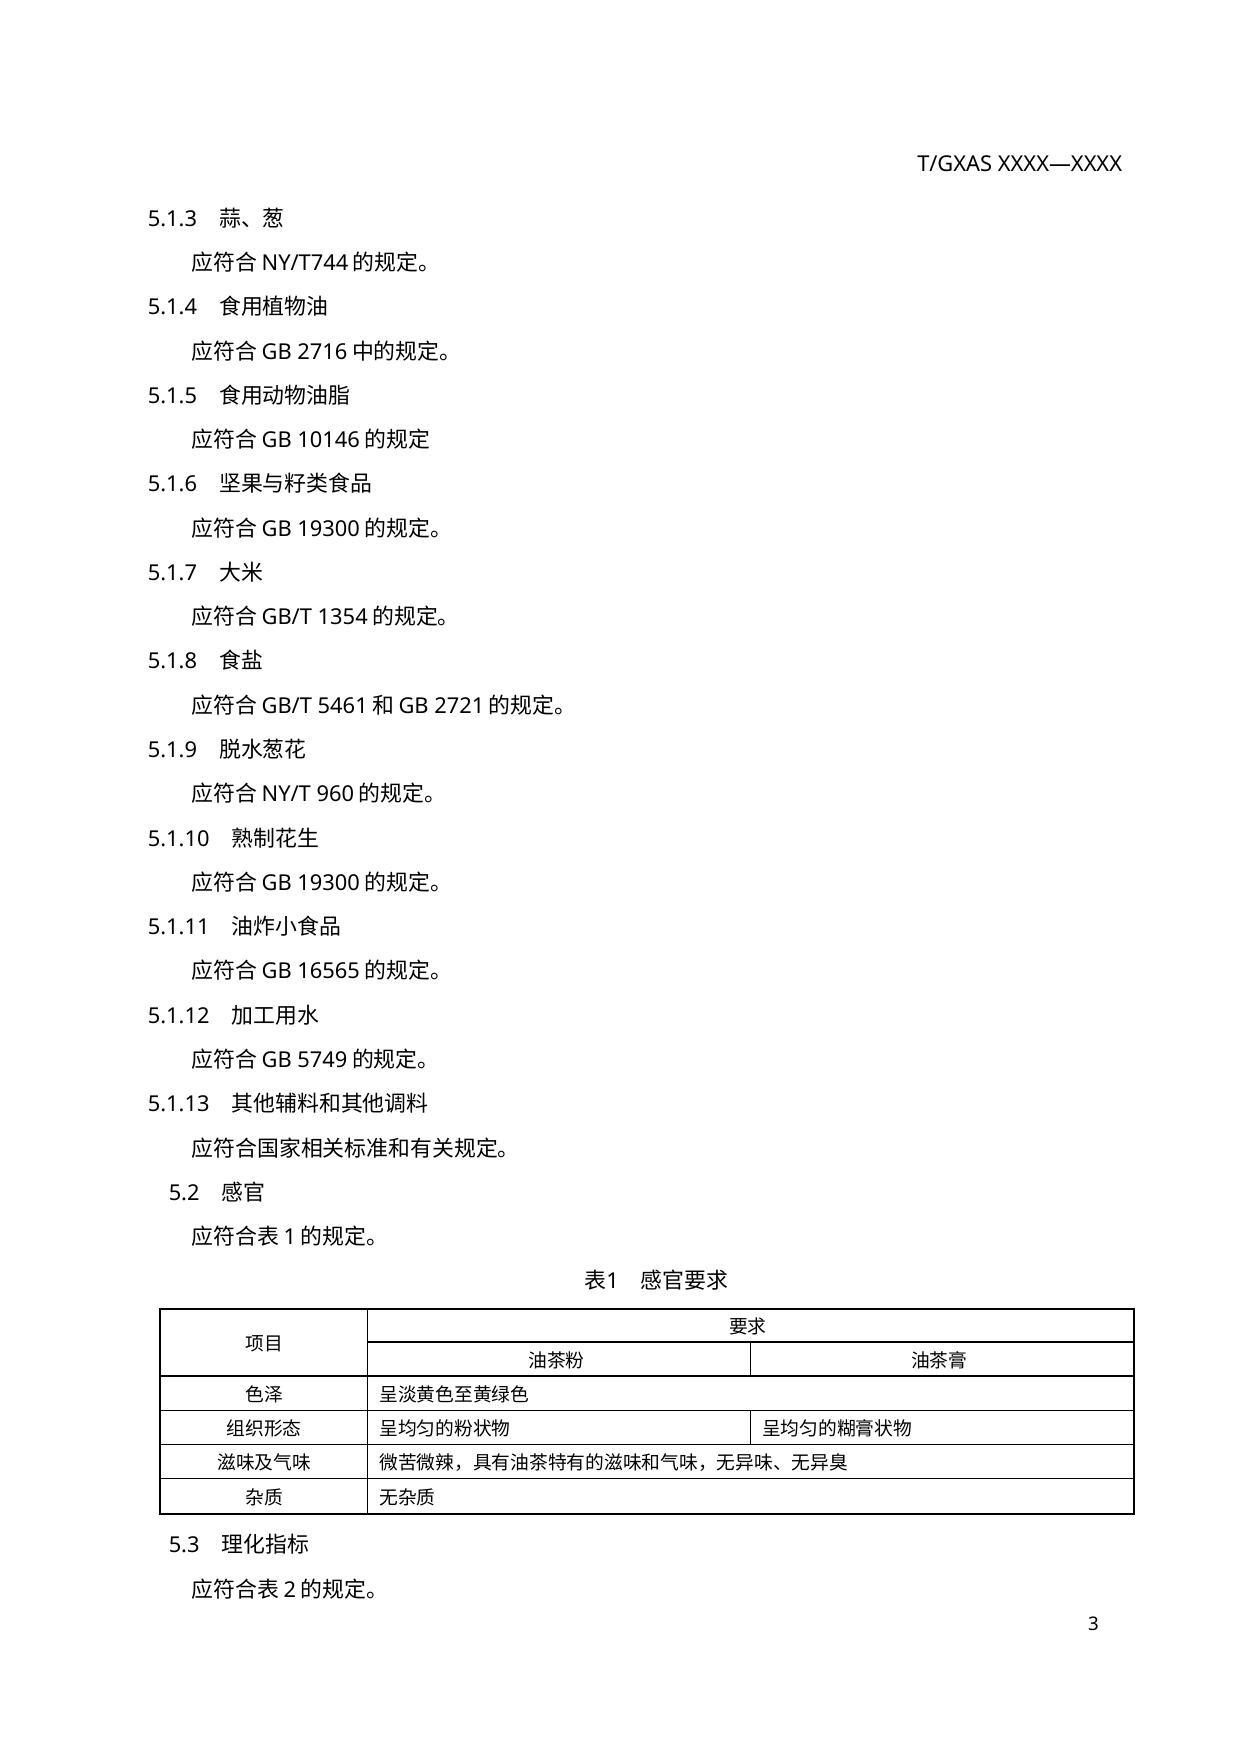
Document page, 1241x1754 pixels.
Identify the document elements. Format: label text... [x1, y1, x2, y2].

text 应符合GB 19300的规定。 [148, 511, 1122, 542]
table_cell 组织形态 [161, 1411, 367, 1444]
text 应符合GB/T 5461和GB 2721的规定。 [148, 688, 1122, 719]
text 感官要求 [563, 1263, 1122, 1295]
text 加工用水 [148, 998, 1122, 1029]
table_cell 微苦微辣，具有油茶特有的滋味和气味，无异味、无异臭 [368, 1445, 1133, 1478]
text 油炸小食品 [148, 909, 1122, 941]
text 食用植物油 [148, 289, 1122, 321]
table_header 项目 [161, 1310, 367, 1375]
text 应符合GB 16565的规定。 [148, 953, 1122, 985]
text 坚果与籽类食品 [148, 466, 1122, 498]
text 食盐 [148, 643, 1122, 675]
text 大米 [148, 555, 1122, 587]
text 蒜、葱 [148, 201, 1122, 233]
table_cell 呈淡黄色至黄绿色 [368, 1377, 1133, 1409]
table_cell 油茶粉 [368, 1343, 750, 1375]
text 应符合GB/T 1354的规定。 [148, 599, 1122, 631]
table_cell 色泽 [161, 1377, 367, 1409]
table_cell 滋味及气味 [161, 1445, 367, 1478]
text 应符合表1的规定。 [148, 1219, 1122, 1251]
text 应符合NY/T 960的规定。 [148, 776, 1122, 808]
text 应符合表2的规定。 [148, 1572, 1122, 1603]
table_cell 无杂质 [368, 1479, 1133, 1513]
text 应符合国家相关标准和有关规定。 [148, 1131, 1122, 1162]
text 熟制花生 [148, 821, 1122, 852]
text 应符合GB 10146的规定 [148, 422, 1122, 454]
table_cell 呈均匀的粉状物 [368, 1411, 750, 1444]
table_cell 油茶膏 [751, 1343, 1133, 1375]
text 理化指标 [148, 1527, 1122, 1559]
table_cell 杂质 [161, 1479, 367, 1513]
text 应符合GB 2716中的规定。 [148, 334, 1122, 365]
text 应符合GB 5749的规定。 [148, 1042, 1122, 1074]
table_header 要求 [368, 1310, 1133, 1341]
text 脱水葱花 [148, 732, 1122, 764]
text 感官 [148, 1175, 1122, 1206]
text 应符合NY/T744的规定。 [148, 245, 1122, 277]
text 食用动物油脂 [148, 378, 1122, 410]
text 其他辅料和其他调料 [148, 1086, 1122, 1118]
table_cell 呈均匀的糊膏状物 [751, 1411, 1133, 1444]
text 应符合GB 19300的规定。 [148, 865, 1122, 897]
